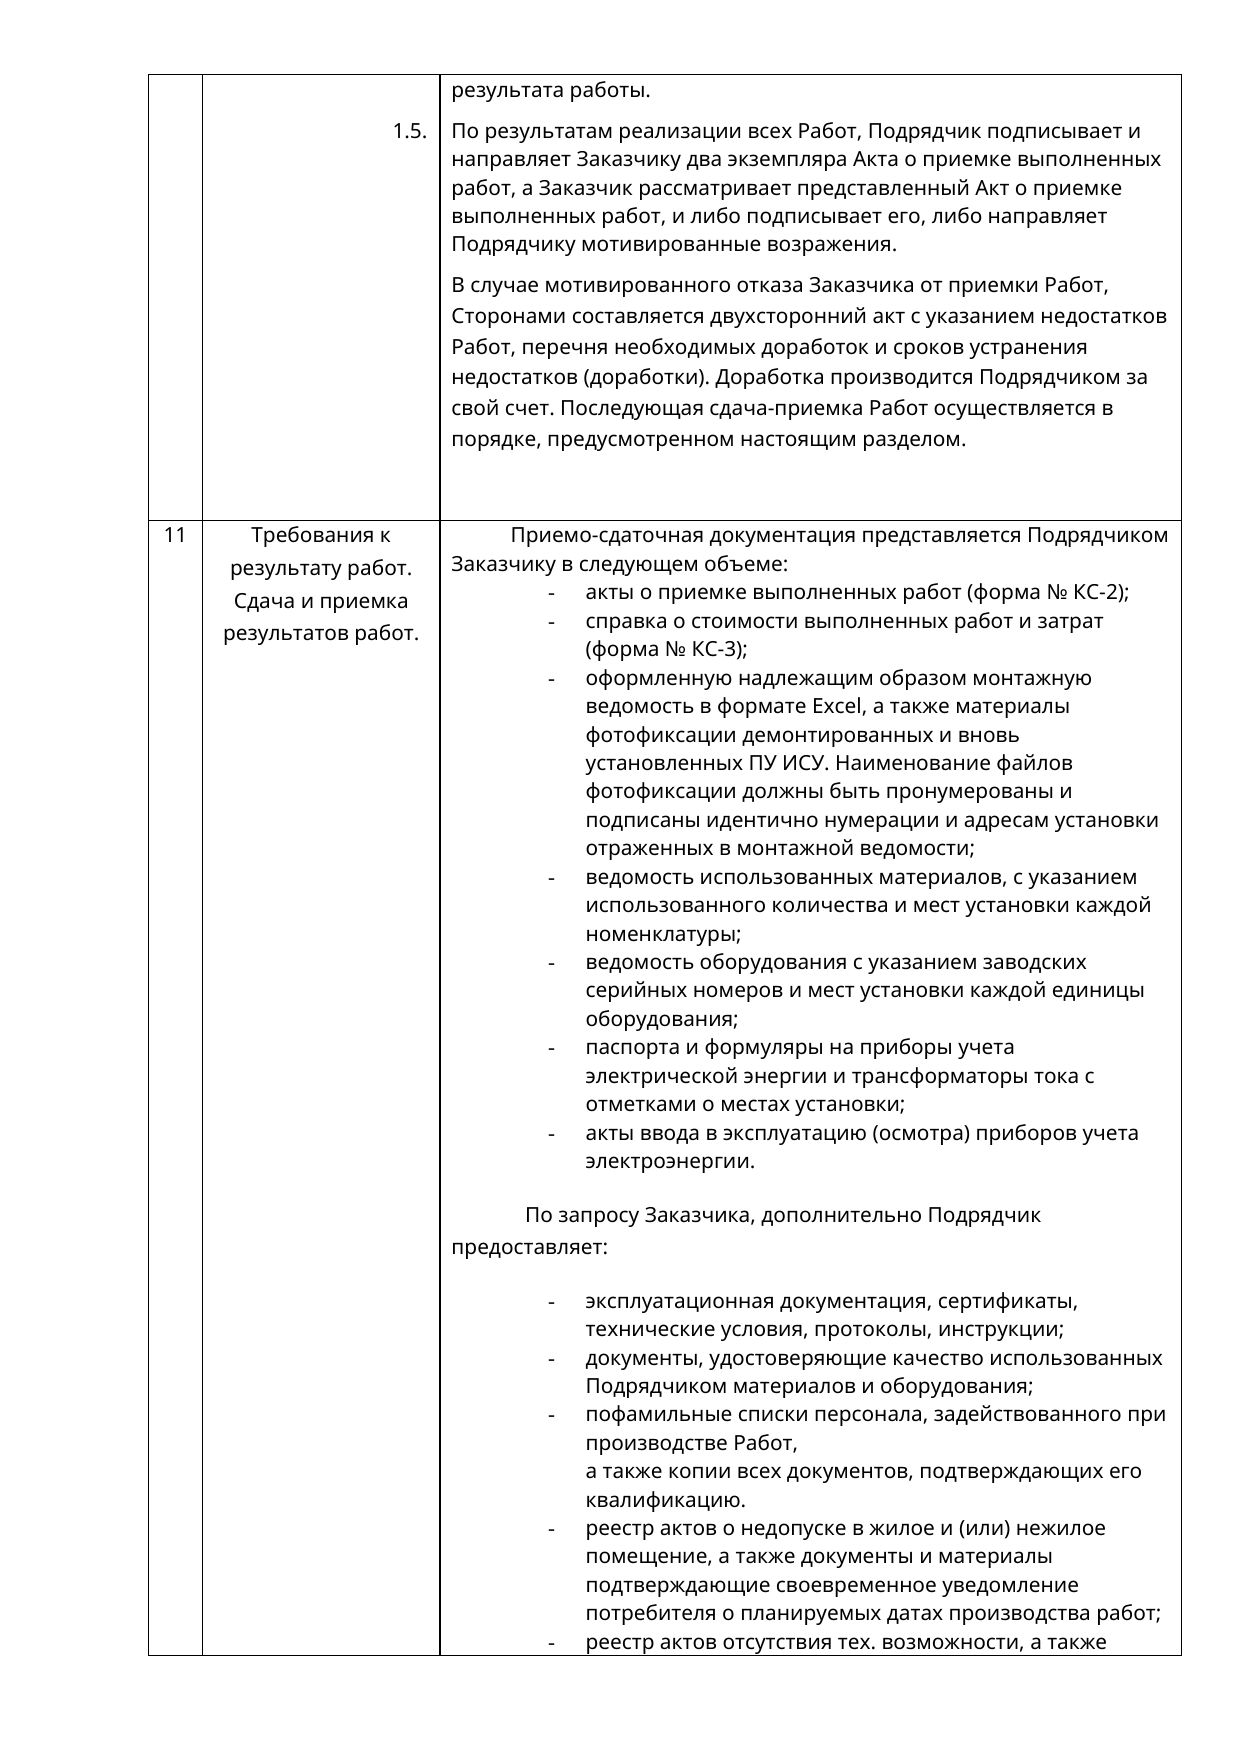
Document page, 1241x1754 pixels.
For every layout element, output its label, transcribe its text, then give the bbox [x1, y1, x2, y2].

table_cell 10 [149, 75, 202, 519]
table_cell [203, 75, 439, 519]
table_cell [203, 521, 439, 1655]
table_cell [441, 75, 1181, 519]
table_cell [441, 521, 1181, 1655]
table_cell 11 [149, 521, 202, 1655]
